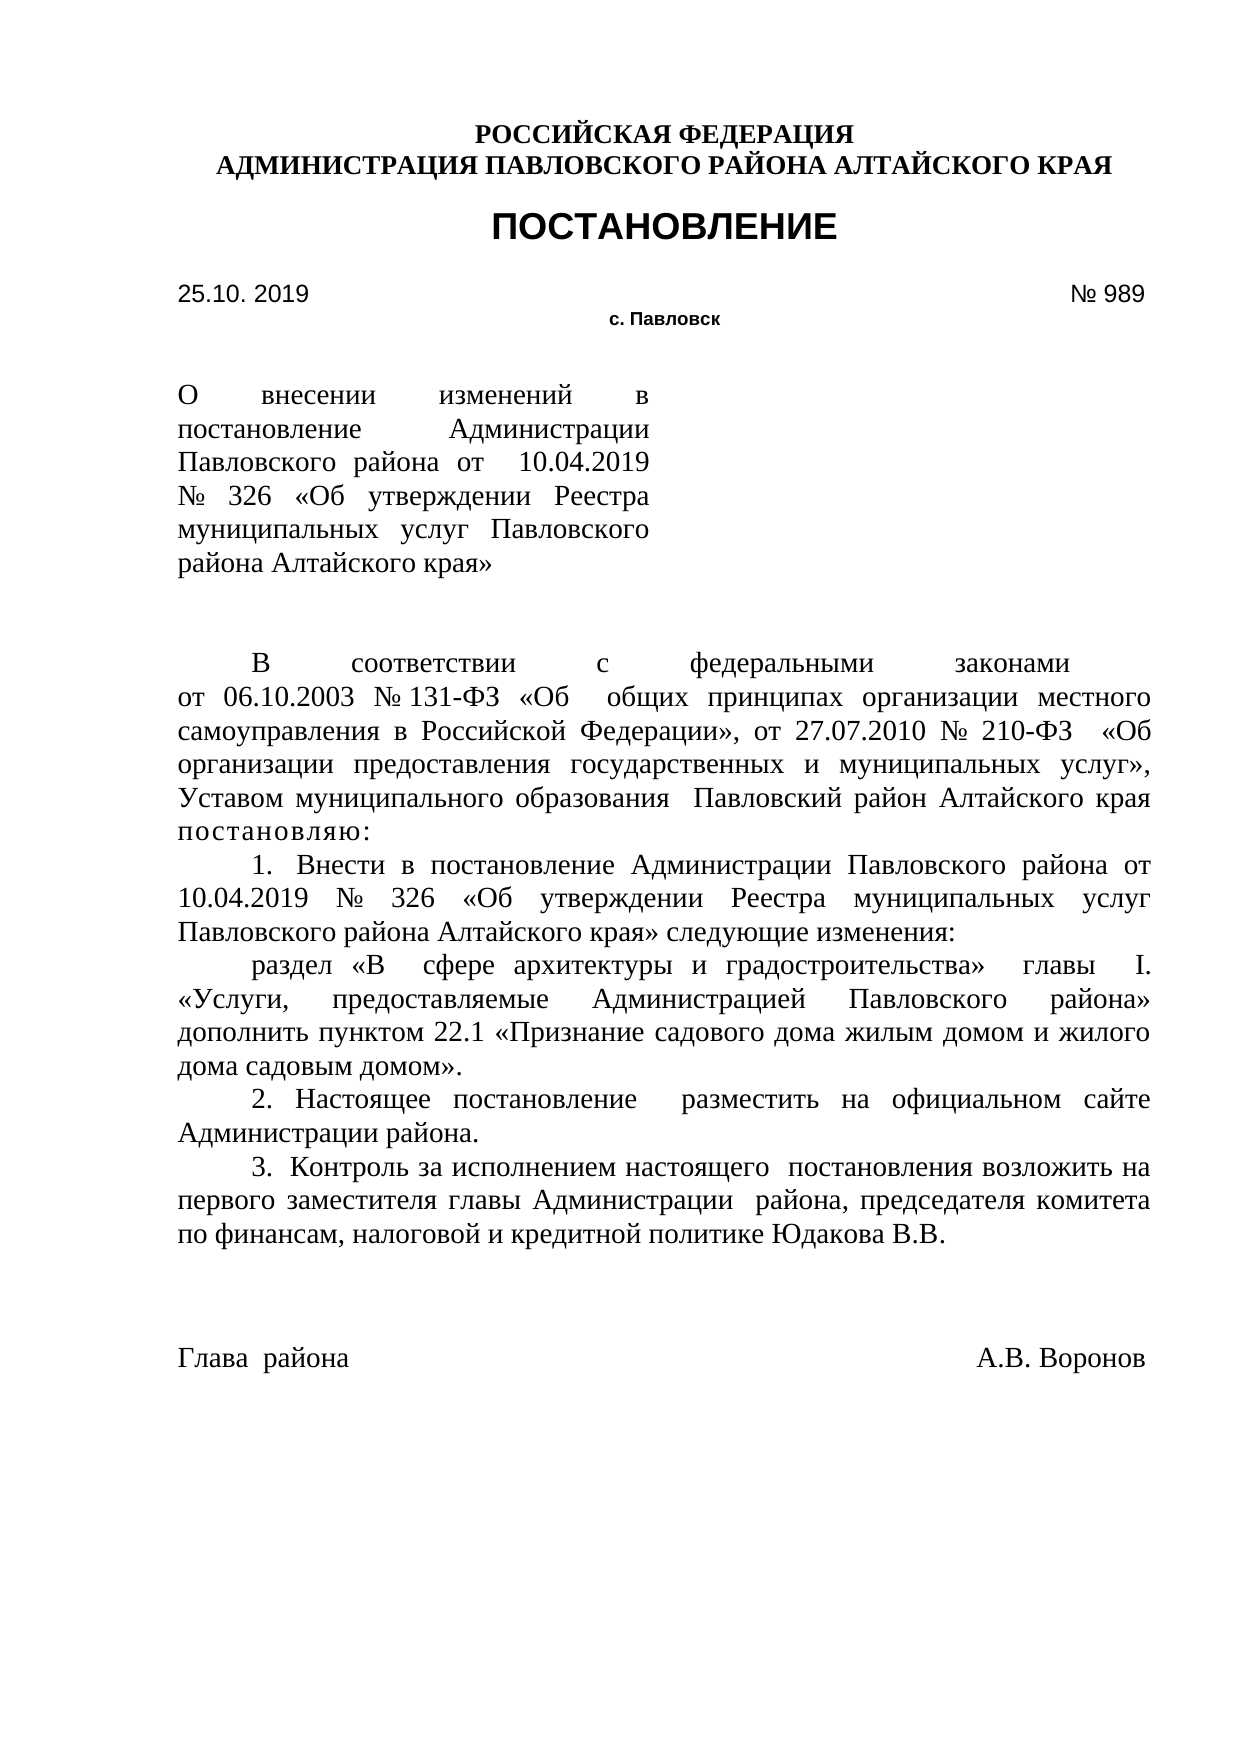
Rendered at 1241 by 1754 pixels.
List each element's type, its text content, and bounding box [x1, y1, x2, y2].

text АДМИНИСТРАЦИЯ ПАВЛОВСКОГО РАЙОНА АЛТАЙСКОГО КРАЯ [177, 149, 1152, 180]
text Глава района А.В. Воронов [177, 1340, 1152, 1374]
text В соответствии с федеральными законами от 06.10.2003 № 131-ФЗ «Об общих принципах организации местного самоуправления в Российской Федерации», от 27.07.2010 № 210-ФЗ «Об организации предоставления государственных и муниципальных услуг», Уставом муниципального образования Павловский район Алтайского края постановляю: [177, 646, 1152, 847]
text 2. Настоящее постановление разместить на официальном сайте Администрации района. [177, 1082, 1152, 1149]
text 1. Внести в постановление Администрации Павловского района от 10.04.2019 № 326 «Об утверждении Реестра муниципальных услуг Павловского района Алтайского края» следующие изменения: [177, 847, 1152, 947]
text О внесении изменений в постановление Администрации Павловского района от 10.04.2019 № 326 «Об утверждении Реестра муниципальных услуг Павловского района Алтайского края» [177, 377, 649, 578]
text ПОСТАНОВЛЕНИЕ [177, 204, 1152, 247]
text 25.10. 2019 № 989 [177, 279, 1152, 307]
text РОССИЙСКАЯ ФЕДЕРАЦИЯ [177, 118, 1152, 149]
text раздел «В сфере архитектуры и градостроительства» главы I. «Услуги, предоставляемые Администрацией Павловского района» дополнить пунктом 22.1 «Признание садового дома жилым домом и жилого дома садовым домом». [177, 947, 1152, 1082]
text с. Павловск [177, 307, 1152, 329]
text 3. Контроль за исполнением настоящего постановления возложить на первого заместителя главы Администрации района, председателя комитета по финансам, налоговой и кредитной политике Юдакова В.В. [177, 1149, 1152, 1249]
